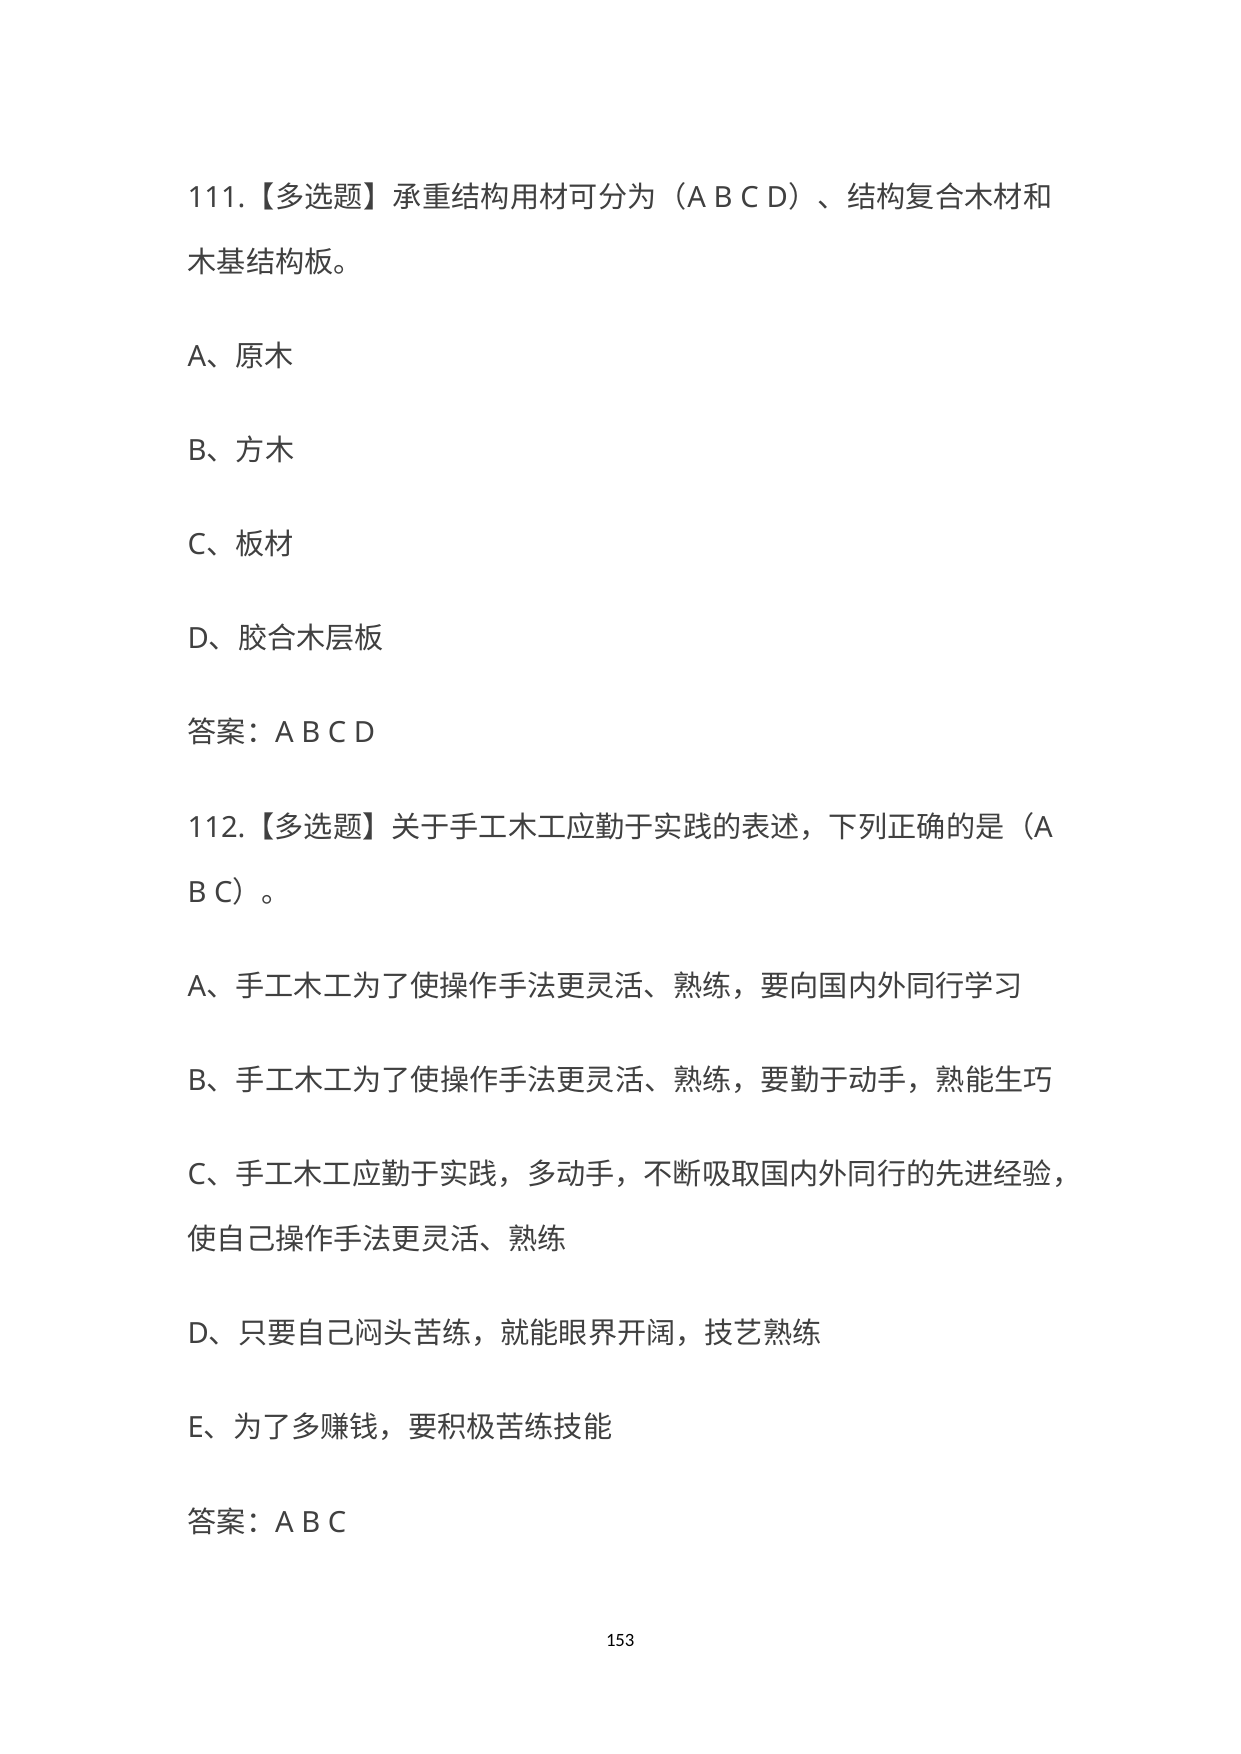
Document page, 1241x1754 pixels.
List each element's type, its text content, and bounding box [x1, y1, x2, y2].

text E、为了多赚钱，要积极苦练技能 [187, 1393, 1053, 1458]
text B、方木 [187, 415, 1053, 480]
text B、手工木工为了使操作手法更灵活、熟练，要勤于动手，熟能生巧 [187, 1045, 1053, 1110]
text A、原木 [187, 321, 1053, 386]
text C、手工木工应勤于实践，多动手，不断吸取国内外同行的先进经验，使自己操作手法更灵活、熟练 [187, 1139, 1053, 1269]
text D、胶合木层板 [187, 604, 1053, 669]
text 111.【多选题】承重结构用材可分为（A B C D）、结构复合木材和木基结构板。 [187, 162, 1053, 292]
text C、板材 [187, 509, 1053, 574]
text 答案：A B C [187, 1487, 1053, 1552]
text A、手工木工为了使操作手法更灵活、熟练，要向国内外同行学习 [187, 951, 1053, 1016]
text 112.【多选题】关于手工木工应勤于实践的表述，下列正确的是（A B C）。 [187, 792, 1053, 922]
text 答案：A B C D [187, 698, 1053, 763]
text D、只要自己闷头苦练，就能眼界开阔，技艺熟练 [187, 1299, 1053, 1364]
